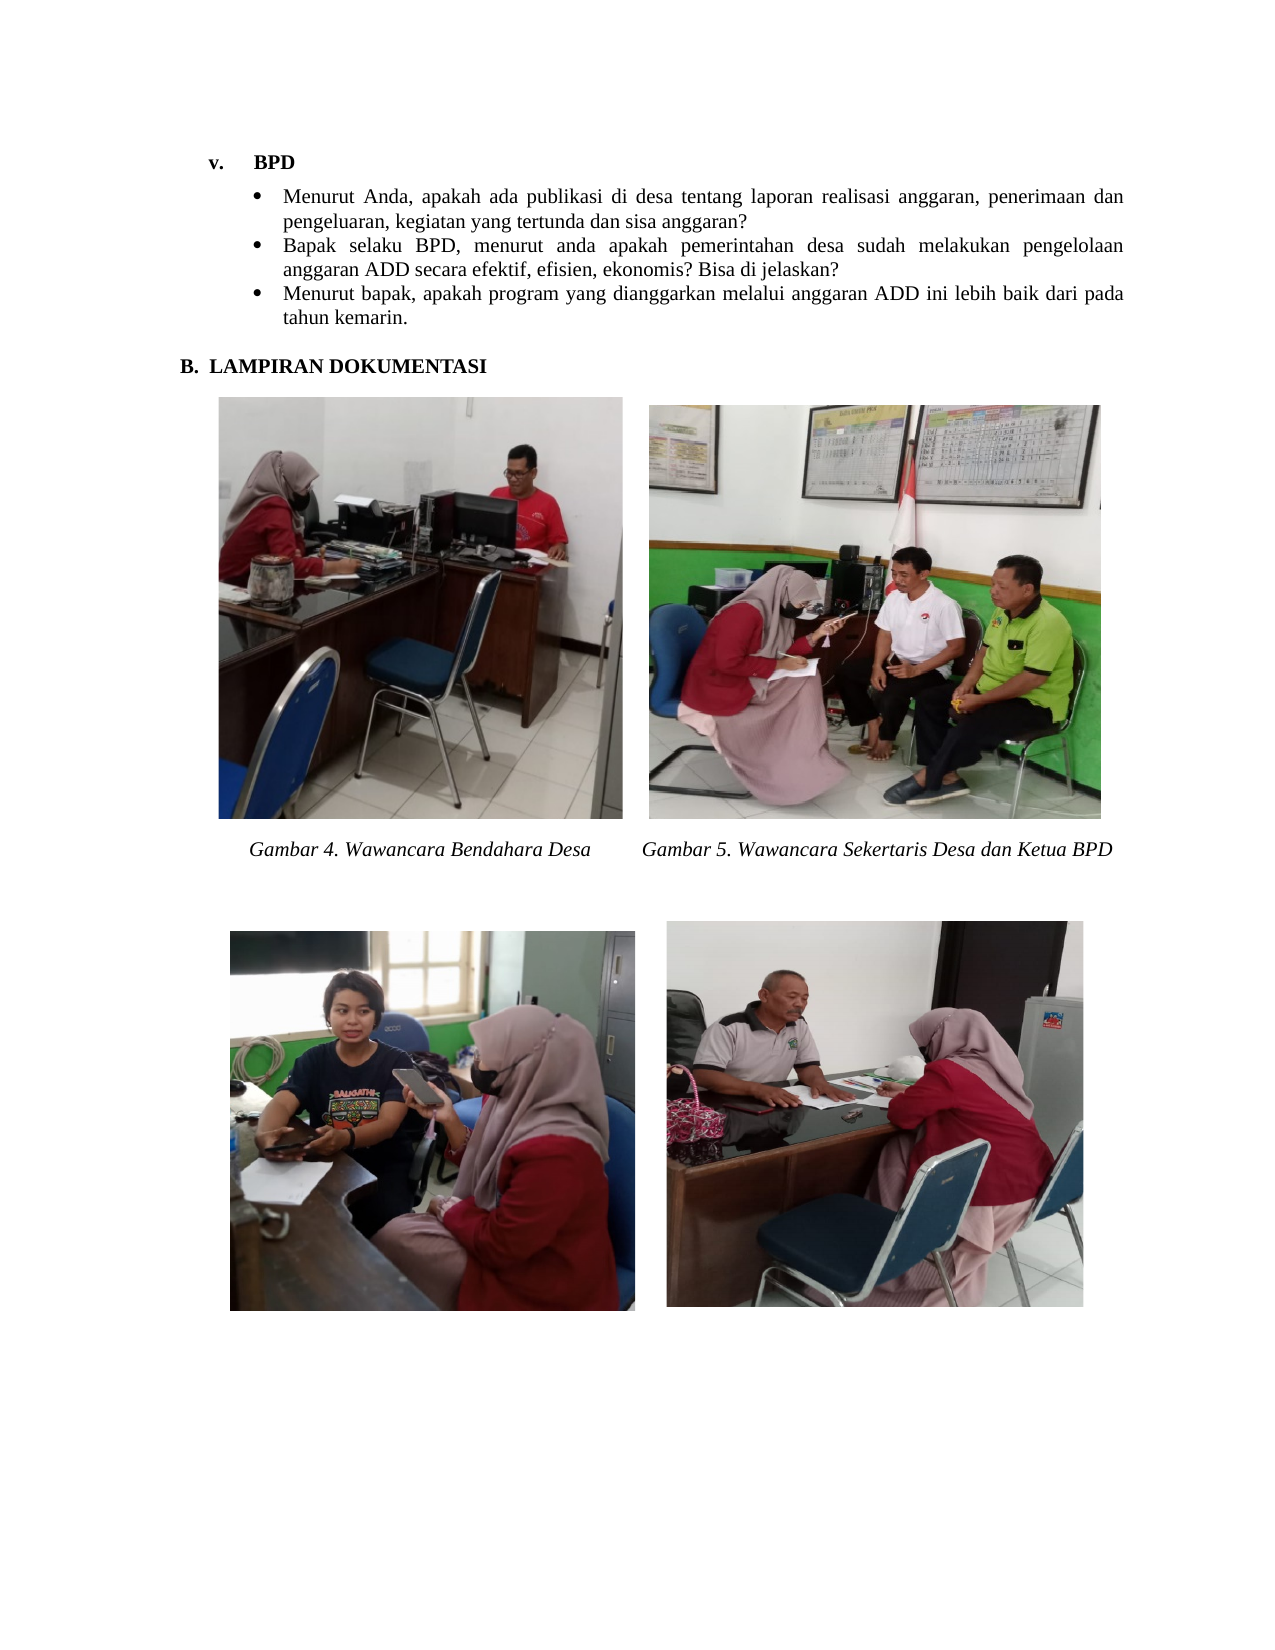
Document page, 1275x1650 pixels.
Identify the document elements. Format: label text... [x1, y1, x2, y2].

picture [649, 405, 1101, 819]
list Menurut Anda, apakah ada publikasi di desa tentang laporan realisasi anggaran, penerimaan dan pengeluaran, kegiatan yang tertunda dan sisa anggaran? [253, 184, 1125, 233]
picture [230, 931, 636, 1311]
subtitle LAMPIRAN DOKUMENTASI [180, 354, 1125, 378]
picture [666, 921, 1084, 1307]
text Gambar 4. Wawancara Bendahara Desa Gambar 5. Wawancara Sekertaris Desa dan Ketua BPD [150, 837, 1125, 861]
list Bapak selaku BPD, menurut anda apakah pemerintahan desa sudah melakukan pengelolaan anggaran ADD secara efektif, efisien, ekonomis? Bisa di jelaskan? [253, 233, 1125, 281]
picture [218, 397, 623, 819]
list Menurut bapak, apakah program yang dianggarkan melalui anggaran ADD ini lebih baik dari pada tahun kemarin. [253, 281, 1125, 329]
subtitle BPD [224, 150, 1125, 174]
